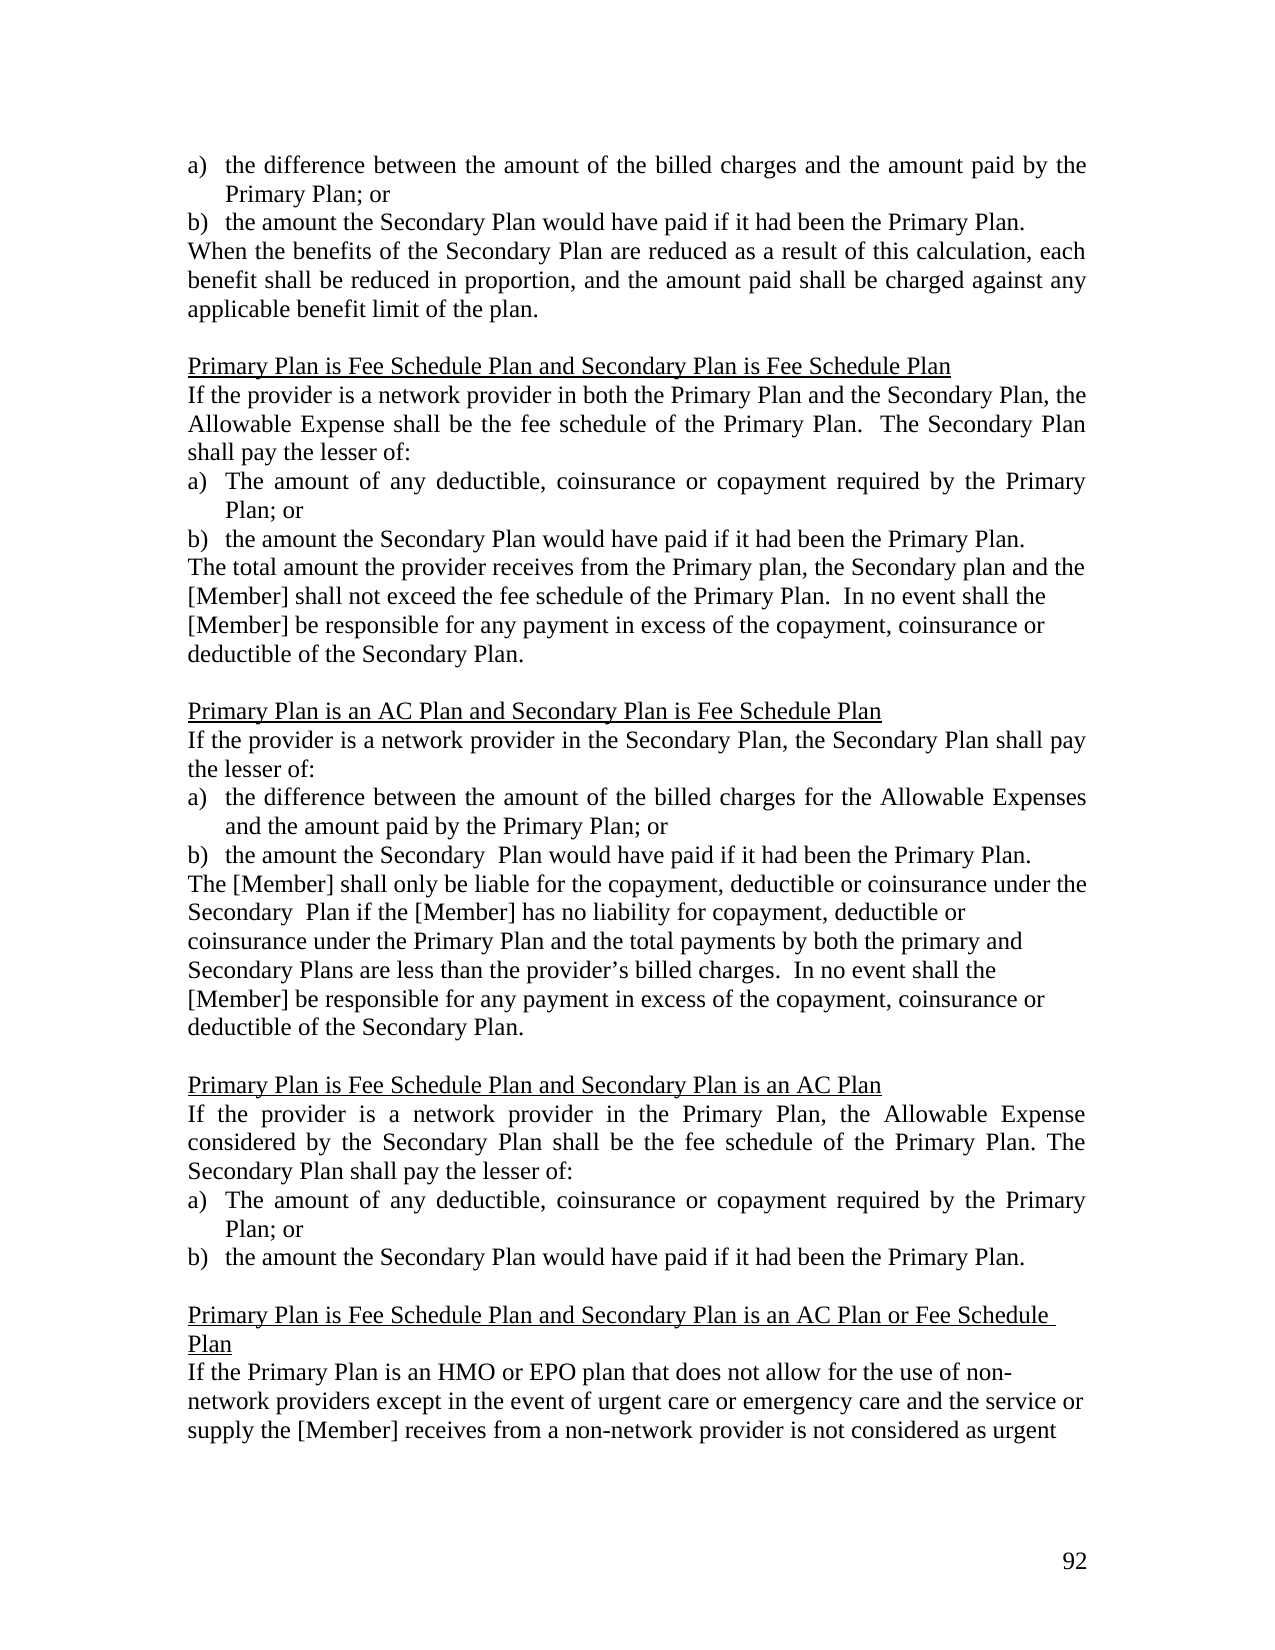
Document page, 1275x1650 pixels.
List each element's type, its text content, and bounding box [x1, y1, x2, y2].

list The amount of any deductible, coinsurance or copayment required by the Primary Plan; or [187, 754, 1087, 811]
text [187, 150, 1087, 236]
text If the provider is a network provider in both the Primary Plan and the Secondary Plan, the Allowable Expense shall be the fee schedule of the Primary Plan. The Secondary Plan shall pay the lesser of: [187, 667, 1087, 754]
list the difference between the amount of the billed charges and the amount paid by the Primary Plan; or [187, 437, 1087, 495]
text In the rules below, “provider” refers to the provider who provides or arranges the services or supplies and “HMO” refers to a health maintenance organization plan and “EPO” refers to Exclusive Provider Organization. [187, 265, 1087, 351]
text If the provider is a network provider in the Primary Plan, the Allowable Expense considered by the Secondary Plan shall be the fee schedule of the Primary Plan. The Secondary Plan shall pay the lesser of: [187, 1386, 1087, 1472]
text If the provider is a network provider in the Secondary Plan, the Secondary Plan shall pay the lesser of: [187, 1012, 1087, 1070]
list the amount the Secondary Plan would have paid if it had been the Primary Plan. [187, 495, 1087, 524]
text When the benefits of the Secondary Plan are reduced as a result of this calculation, each benefit shall be reduced in proportion, and the amount paid shall be charged against any applicable benefit limit of the plan. [187, 524, 1087, 610]
list the amount the Secondary Plan would have paid if it had been the Primary Plan. [187, 1127, 1087, 1156]
text The Secondary Plan shall pay the lesser of: [187, 409, 1087, 437]
subtitle Primary Plan is Fee Schedule Plan and Secondary Plan is Fee Schedule Plan [187, 639, 1087, 667]
text Primary Plan is Fee Schedule Plan and Secondary Plan is an AC Plan [187, 1357, 1087, 1386]
subtitle Primary Plan is an AC Plan and Secondary Plan is an AC Plan [187, 380, 1087, 409]
text Primary Plan is an AC Plan and Secondary Plan is Fee Schedule Plan [187, 984, 1087, 1012]
text The total amount the provider receives from the Primary plan, the Secondary plan and the [Member] shall not exceed the fee schedule of the Primary Plan. In no event shall the [Member] be responsible for any payment in excess of the copayment, coinsurance or deductible of the Secondary Plan. [187, 840, 1087, 955]
text The [Member] shall only be liable for the copayment, deductible or coinsurance under the Secondary Plan if the [Member] has no liability for copayment, deductible or coinsurance under the Primary Plan and the total payments by both the primary and Secondary Plans are less than the provider’s billed charges. In no event shall the [Member] be responsible for any payment in excess of the copayment, coinsurance or deductible of the Secondary Plan. [187, 1156, 1087, 1329]
list the amount the Secondary Plan would have paid if it had been the Primary Plan. [187, 811, 1087, 840]
list the difference between the amount of the billed charges for the Allowable Expenses and the amount paid by the Primary Plan; or [187, 1070, 1087, 1127]
